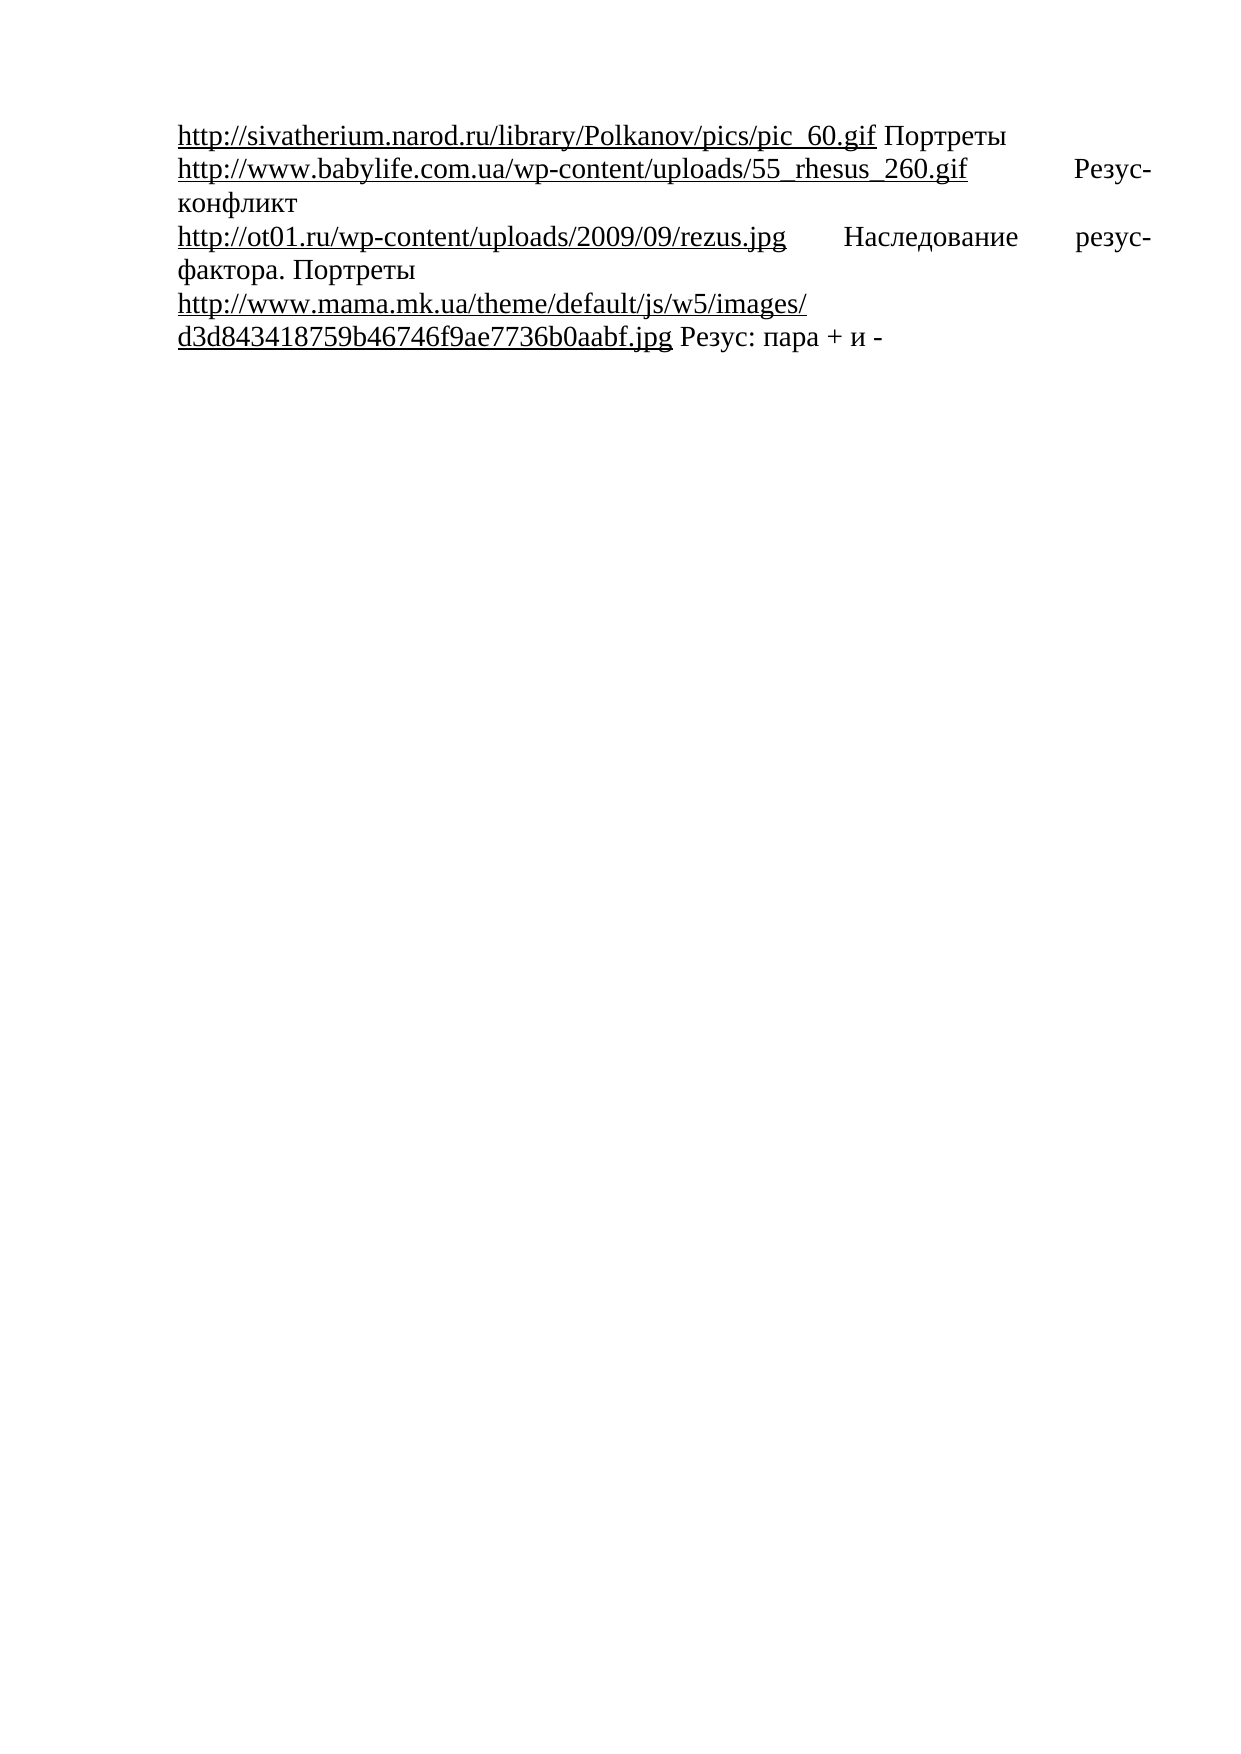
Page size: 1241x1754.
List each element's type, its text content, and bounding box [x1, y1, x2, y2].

text http://sivatherium.narod.ru/library/Polkanov/pics/pic_60.gif Портреты [177, 118, 1152, 152]
text http://www.babylife.com.ua/wp-content/uploads/55_rhesus_260.gif Резус-конфликт [177, 152, 1152, 219]
text http://ot01.ru/wp-content/uploads/2009/09/rezus.jpg Наследование резус-фактора. Портреты [177, 219, 1152, 286]
text http://www.mama.mk.ua/theme/default/js/w5/images/d3d843418759b46746f9ae7736b0aabf.jpg Резус: пара + и - [177, 286, 1152, 353]
